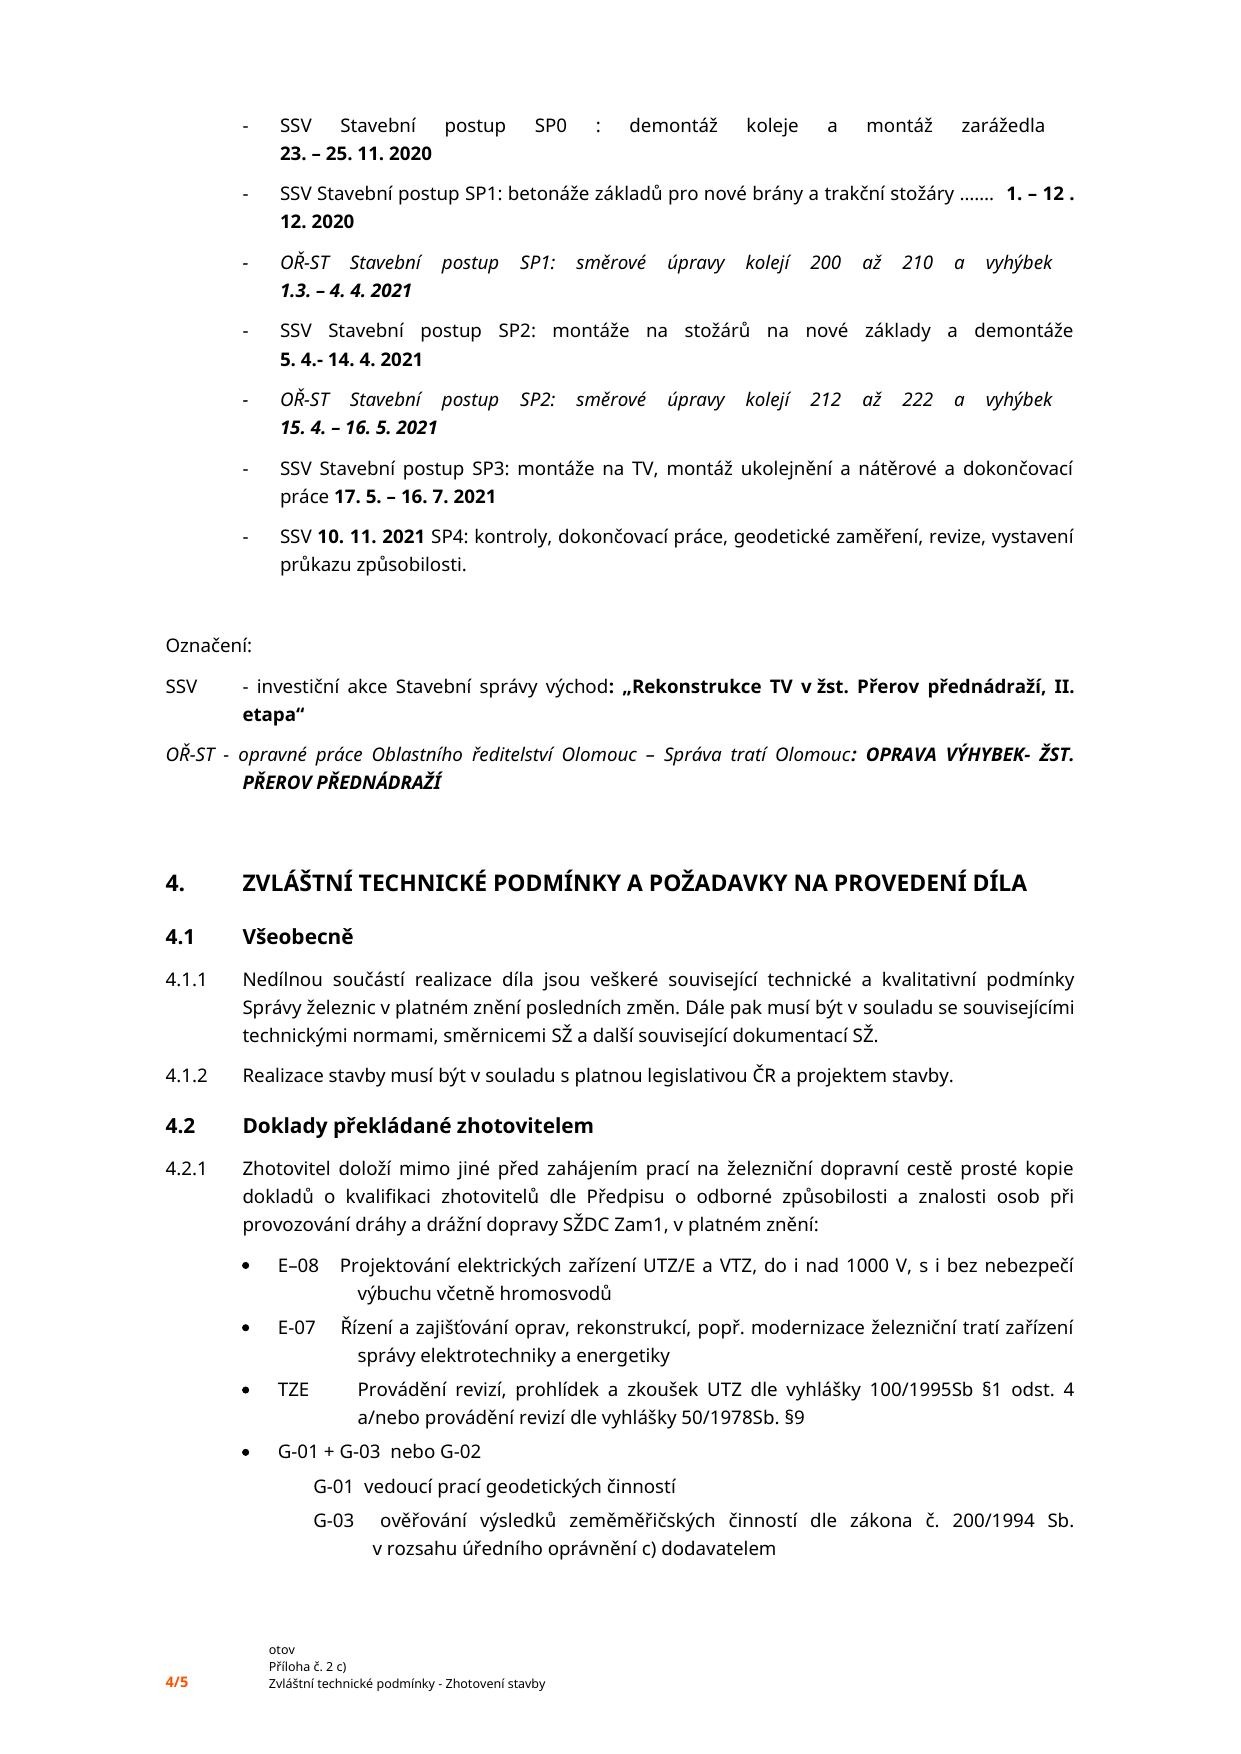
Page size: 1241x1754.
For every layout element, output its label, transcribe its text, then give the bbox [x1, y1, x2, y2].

list SSV Stavební postup SP0 : demontáž koleje a montáž zarážedla 23. – 25. 11. 2020 [242, 112, 1075, 166]
list OŘ-ST Stavební postup SP2: směrové úpravy kolejí 212 až 222 a vyhýbek 15. 4. – 16. 5. 2021 [242, 386, 1075, 440]
text Realizace stavby musí být v souladu s platnou legislativou ČR a projektem stavby. [165, 1063, 1075, 1088]
list TZE Provádění revizí, prohlídek a zkoušek UTZ dle vyhlášky 100/1995Sb §1 odst. 4 a/nebo provádění revizí dle vyhlášky 50/1978Sb. §9 [242, 1377, 1075, 1430]
list SSV Stavební postup SP3: montáže na TV, montáž ukolejnění a nátěrové a dokončovací práce 17. 5. – 16. 7. 2021 [242, 455, 1075, 508]
list E-07 Řízení a zajišťování oprav, rekonstrukcí, popř. modernizace železniční tratí zařízení správy elektrotechniky a energetiky [242, 1314, 1075, 1368]
list SSV 10. 11. 2021 SP4: kontroly, dokončovací práce, geodetické zaměření, revize, vystavení průkazu způsobilosti. [242, 523, 1075, 577]
text ZVLÁŠTNÍ TECHNICKÉ PODMÍNKY A POŽADAVKY NA PROVEDENÍ DÍLA [165, 867, 1075, 898]
list E–08 Projektování elektrických zařízení UTZ/E a VTZ, do i nad 1000 V, s i bez nebezpečí výbuchu včetně hromosvodů [242, 1252, 1075, 1306]
text Zhotovitel doloží mimo jiné před zahájením prací na železniční dopravní cestě prosté kopie dokladů o kvalifikaci zhotovitelů dle Předpisu o odborné způsobilosti a znalosti osob při provozování dráhy a drážní dopravy SŽDC Zam1, v platném znění: [165, 1155, 1075, 1237]
list G-01 vedoucí prací geodetických činností [313, 1473, 1075, 1499]
list Označení: [165, 632, 1075, 658]
list SSV Stavební postup SP1: betonáže základů pro nové brány a trakční stožáry ……. 1. – 12 . 12. 2020 [242, 181, 1075, 234]
list SSV - investiční akce Stavební správy východ: „Rekonstrukce TV v žst. Přerov přednádraží, II. etapa“ [165, 673, 1075, 727]
list OŘ-ST - opravné práce Oblastního ředitelství Olomouc – Správa tratí Olomouc: OPRAVA VÝHYBEK- ŽST. PŘEROV PŘEDNÁDRAŽÍ [165, 742, 1075, 795]
list G-03 ověřování výsledků zeměměřičských činností dle zákona č. 200/1994 Sb. v rozsahu úředního oprávnění c) dodavatelem [313, 1507, 1075, 1561]
text Doklady překládané zhotovitelem [165, 1112, 1075, 1140]
list SSV Stavební postup SP2: montáže na stožárů na nové základy a demontáže 5. 4.- 14. 4. 2021 [242, 318, 1075, 371]
text Všeobecně [165, 922, 1075, 951]
text Nedílnou součástí realizace díla jsou veškeré související technické a kvalitativní podmínky Správy železnic v platném znění posledních změn. Dále pak musí být v souladu se souvisejícími technickými normami, směrnicemi SŽ a další související dokumentací SŽ. [165, 966, 1075, 1048]
list OŘ-ST Stavební postup SP1: směrové úpravy kolejí 200 až 210 a vyhýbek 1.3. – 4. 4. 2021 [242, 249, 1075, 303]
list G-01 + G-03 nebo G-02 [242, 1439, 1075, 1464]
